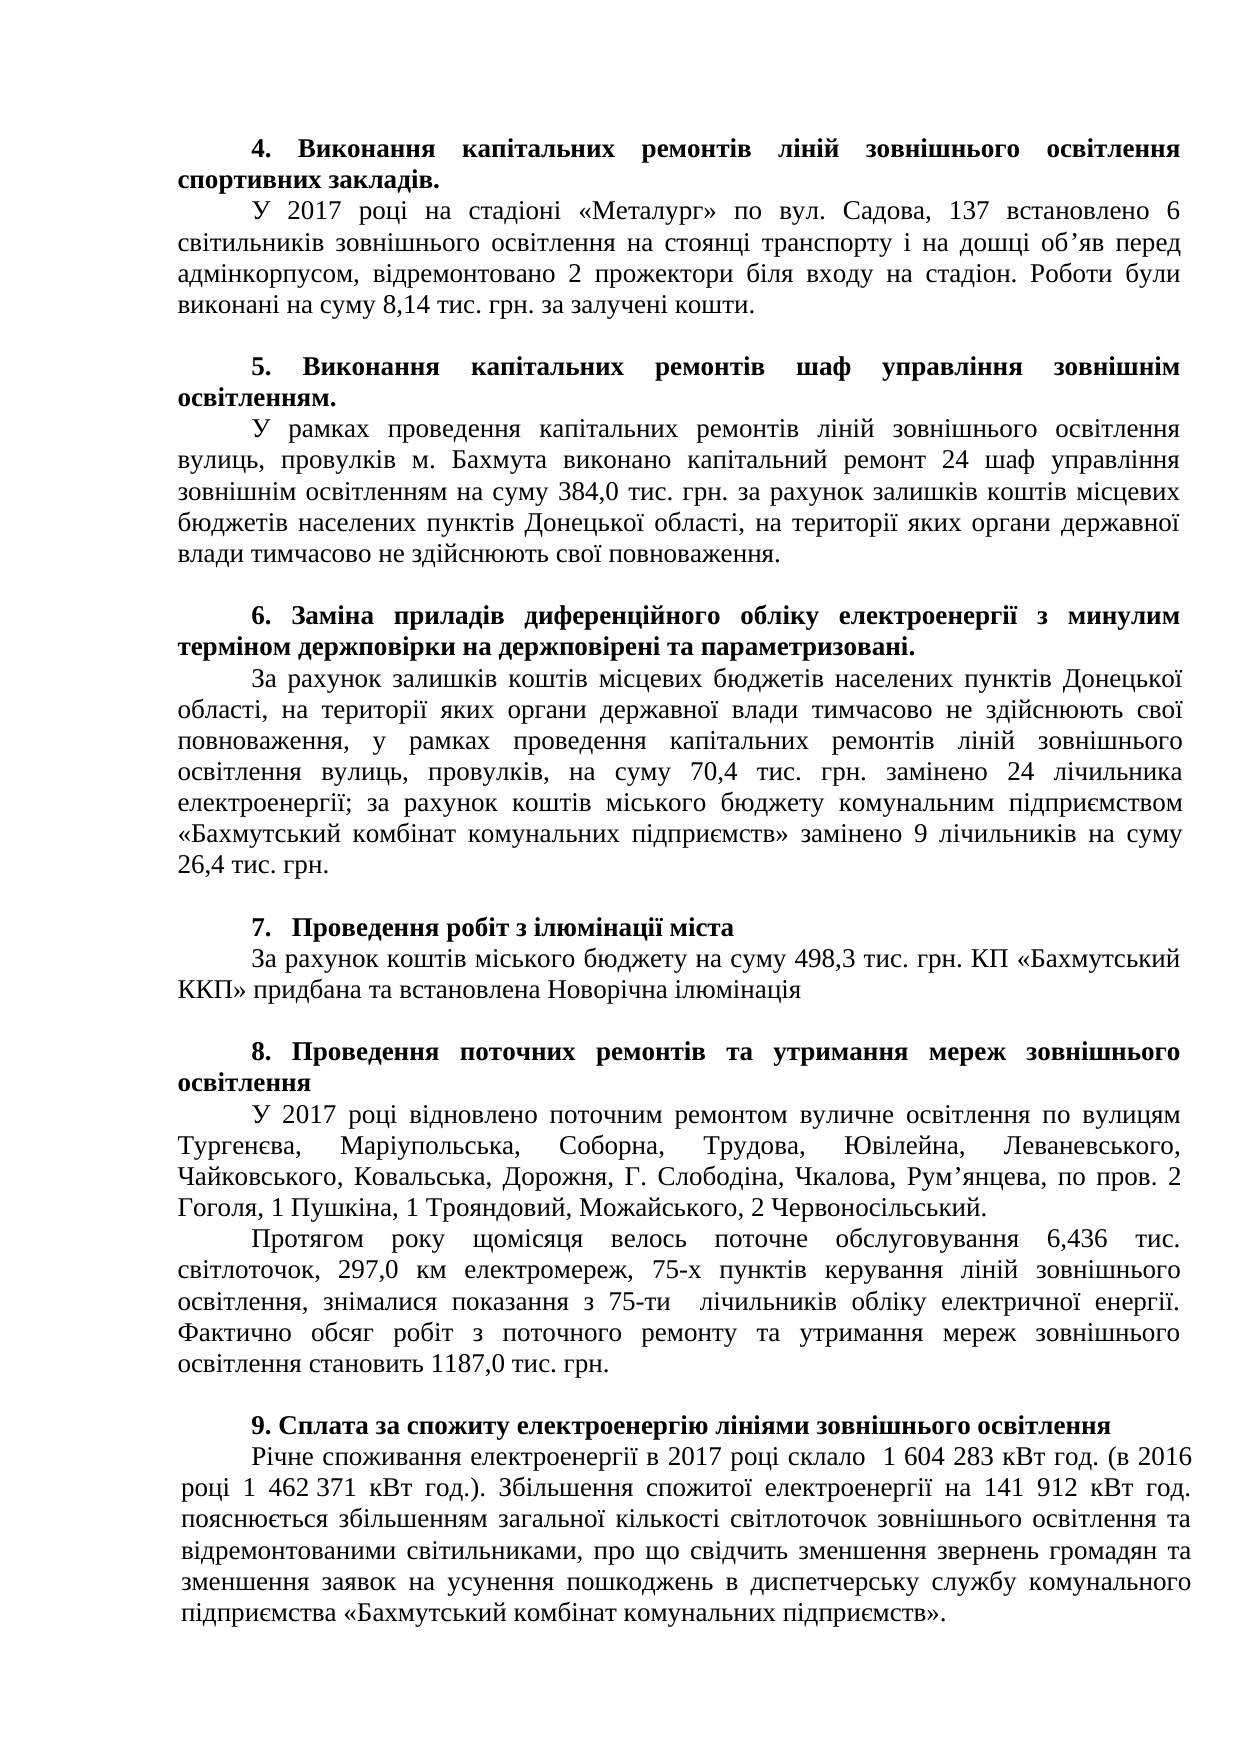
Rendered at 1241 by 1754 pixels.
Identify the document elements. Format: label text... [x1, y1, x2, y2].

text 6. Заміна приладів диференційного обліку електроенергії з минулим терміном держповірки на держповірені та параметризовані. [177, 599, 1181, 662]
text У рамках проведення капітальних ремонтів ліній зовнішнього освітлення вулиць, провулків м. Бахмута виконано капітальний ремонт 24 шаф управління зовнішнім освітленням на суму 384,0 тис. грн. за рахунок залишків коштів місцевих бюджетів населених пунктів Донецької області, на території яких органи державної влади тимчасово не здійснюють свої повноваження. [177, 412, 1181, 568]
list Протягом року щомісяця велось поточне обслуговування 6,436 тис. світлоточок, 297,0 км електромереж, 75-х пунктів керування ліній зовнішнього освітлення, знімалися показання з 75-ти лічильників обліку електричної енергії. Фактично обсяг робіт з поточного ремонту та утримання мереж зовнішнього освітлення становить 1187,0 тис. грн. [177, 1222, 1182, 1378]
text У 2017 році на стадіоні «Металург» по вул. Садова, 137 встановлено 6 світильників зовнішнього освітлення на стоянці транспорту і на дошці об’яв перед адмінкорпусом, відремонтовано 2 прожектори біля входу на стадіон. Роботи були виконані на суму 8,14 тис. грн. за залучені кошти. [177, 194, 1181, 319]
text 9. Сплата за спожиту електроенергію лініями зовнішнього освітлення [181, 1409, 1192, 1440]
list У 2017 році відновлено поточним ремонтом вуличне освітлення по вулицям Тургенєва, Маріупольська, Соборна, Трудова, Ювілейна, Леваневського, Чайковського, Ковальська, Дорожня, Г. Слободіна, Чкалова, Рум’янцева, по пров. 2 Гоголя, 1 Пушкіна, 1 Трояндовий, Можайського, 2 Червоносільський. [177, 1098, 1182, 1222]
list 7. Проведення робіт з ілюмінації міста [177, 911, 1181, 942]
list За рахунок коштів міського бюджету на суму 498,3 тис. грн. КП «Бахмутський ККП» придбана та встановлена Новорічна ілюмінація [177, 942, 1181, 1004]
text Річне споживання електроенергії в 2017 році склало 1 604 283 кВт год. (в 2016 році 1 462 371 кВт год.). Збільшення спожитої електроенергії на 141 912 кВт год. пояснюється збільшенням загальної кількості світлоточок зовнішнього освітлення та відремонтованими світильниками, про що свідчить зменшення звернень громадян та зменшення заявок на усунення пошкоджень в диспетчерську службу комунального підприємства «Бахмутський комбінат комунальних підприємств». [181, 1440, 1192, 1627]
text 4. Виконання капітальних ремонтів ліній зовнішнього освітлення спортивних закладів. [177, 132, 1181, 194]
text За рахунок залишків коштів місцевих бюджетів населених пунктів Донецької області, на території яких органи державної влади тимчасово не здійснюють свої повноваження, у рамках проведення капітальних ремонтів ліній зовнішнього освітлення вулиць, провулків, на суму 70,4 тис. грн. замінено 24 лічильника електроенергії; за рахунок коштів міського бюджету комунальним підприємством «Бахмутський комбінат комунальних підприємств» замінено 9 лічильників на суму 26,4 тис. грн. [177, 662, 1184, 880]
list 8. Проведення поточних ремонтів та утримання мереж зовнішнього освітлення [177, 1035, 1181, 1098]
text 5. Виконання капітальних ремонтів шаф управління зовнішнім освітленням. [177, 350, 1181, 412]
